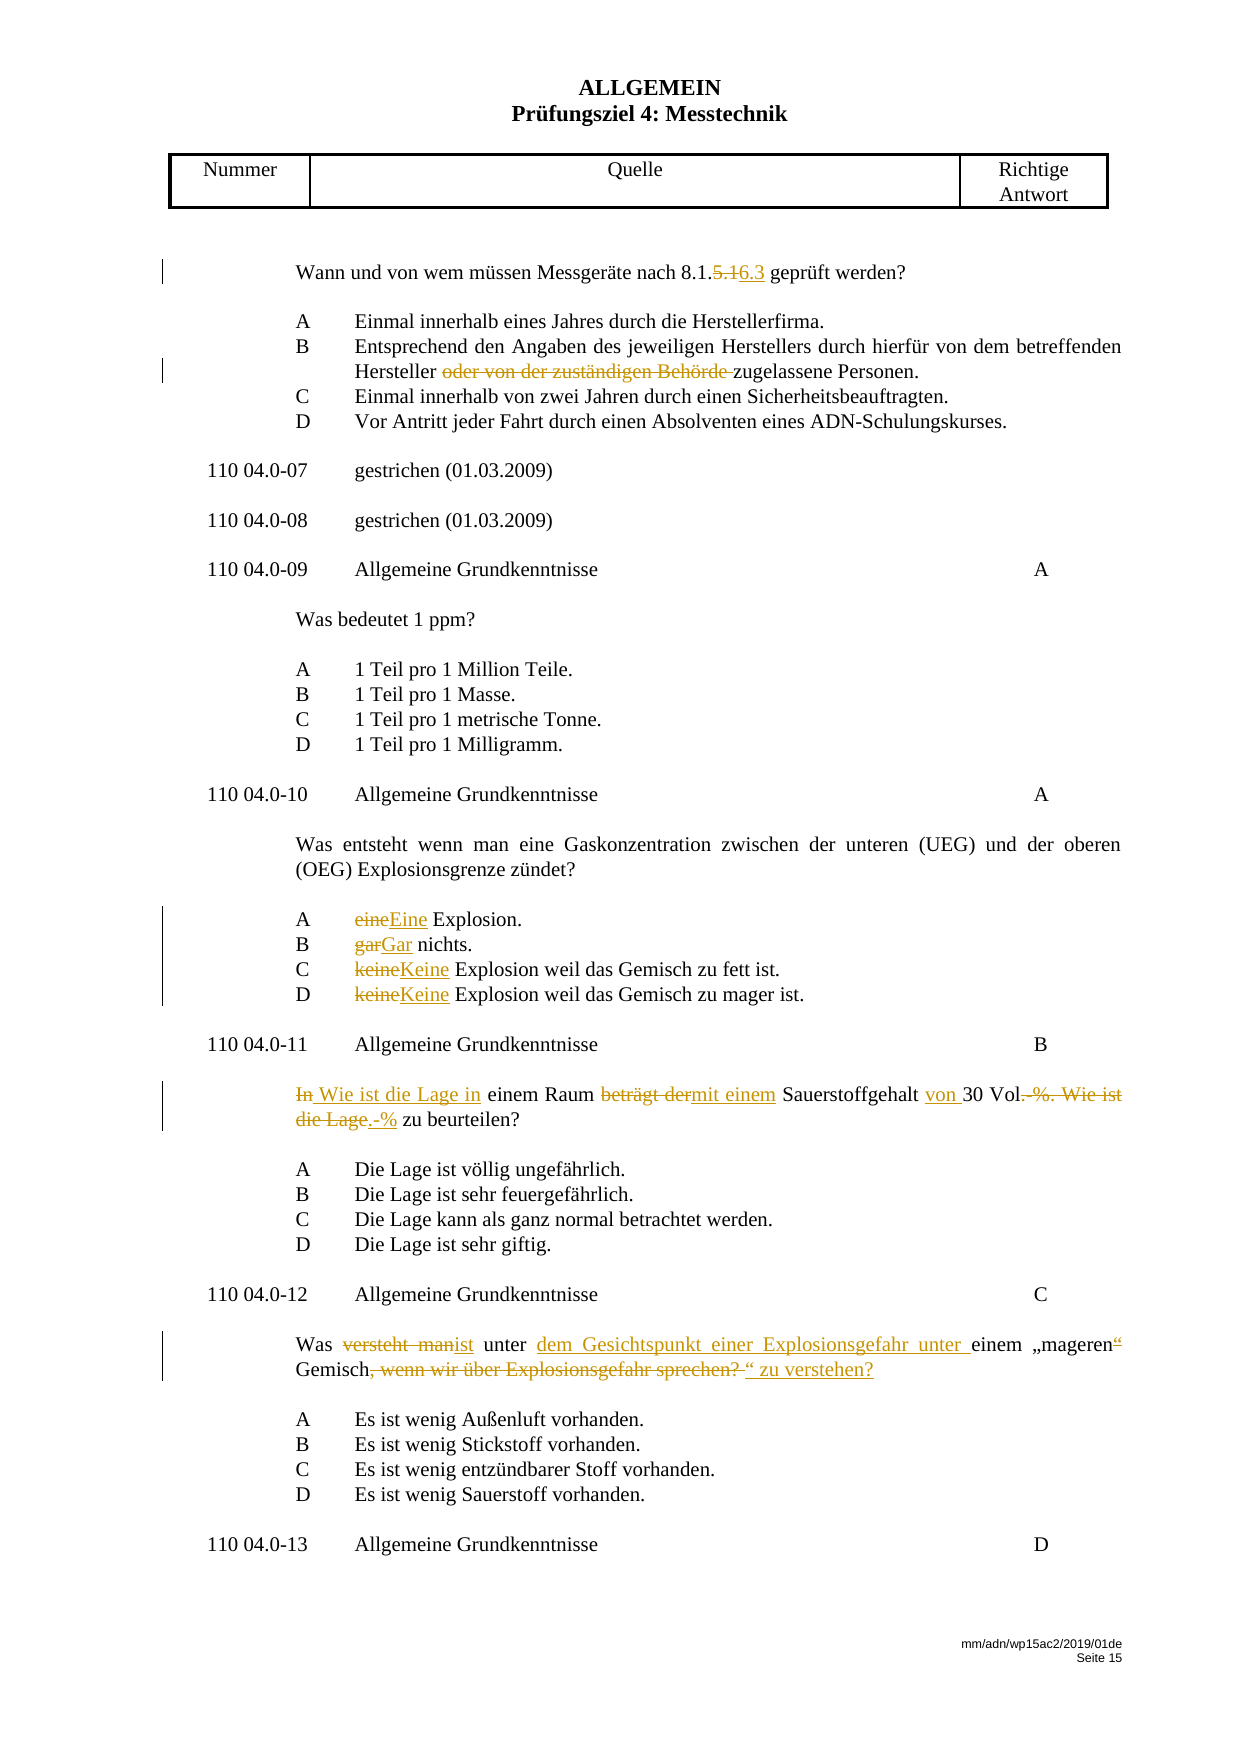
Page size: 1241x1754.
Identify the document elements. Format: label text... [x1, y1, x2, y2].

text 110 04.0-10 Allgemeine Grundkenntnisse A [177, 781, 1122, 806]
text D Es ist wenig Sauerstoff vorhanden. [177, 1481, 1122, 1506]
text C 1 Teil pro 1 metrische Tonne. [177, 706, 1122, 731]
text 110 04.0-13 Allgemeine Grundkenntnisse D [177, 1531, 1122, 1556]
text D Vor Antritt jeder Fahrt durch einen Absolventen eines ADN-Schulungskurses. [177, 408, 1122, 433]
text B Es ist wenig Stickstoff vorhanden. [177, 1431, 1122, 1456]
text A 1 Teil pro 1 Million Teile. [177, 656, 1122, 681]
text B Die Lage ist sehr feuergefährlich. [177, 1181, 1122, 1206]
text A Einmal innerhalb eines Jahres durch die Herstellerfirma. [177, 309, 1122, 333]
text Was unter einem „mageren Gemisch [177, 1331, 1122, 1381]
text D Explosion weil das Gemisch zu mager ist. [177, 981, 1122, 1006]
text 110 04.0-08 gestrichen (01.03.2009) [177, 507, 1122, 532]
text C Explosion weil das Gemisch zu fett ist. [177, 956, 1122, 981]
text 110 04.0-09 Allgemeine Grundkenntnisse A [177, 557, 1122, 581]
text A Explosion. [177, 906, 1122, 931]
text D 1 Teil pro 1 Milligramm. [177, 731, 1122, 756]
text B 1 Teil pro 1 Masse. [177, 681, 1122, 706]
text C Es ist wenig entzündbarer Stoff vorhanden. [177, 1456, 1122, 1481]
text C Einmal innerhalb von zwei Jahren durch einen Sicherheitsbeauftragten. [177, 383, 1122, 408]
text Was entsteht wenn man eine Gaskonzentration zwischen der unteren (UEG) und der oberen (OEG) Explosionsgrenze zündet? [177, 831, 1122, 881]
text B Entsprechend den Angaben des jeweiligen Herstellers durch hierfür von dem betreffenden Hersteller zugelassene Personen. [177, 333, 1122, 383]
text Wann und von wem müssen Messgeräte nach 8.1. geprüft werden? [177, 259, 1122, 284]
text einem Raum Sauerstoffgehalt 30 Vol zu beurteilen? [177, 1081, 1122, 1131]
text A Die Lage ist völlig ungefährlich. [177, 1156, 1122, 1181]
text 110 04.0-07 gestrichen (01.03.2009) [177, 457, 1122, 482]
text Was bedeutet 1 ppm? [177, 606, 1122, 631]
text B nichts. [177, 931, 1122, 956]
text C Die Lage kann als ganz normal betrachtet werden. [177, 1206, 1122, 1231]
text 110 04.0-12 Allgemeine Grundkenntnisse C [177, 1281, 1122, 1306]
text A Es ist wenig Außenluft vorhanden. [177, 1406, 1122, 1431]
text D Die Lage ist sehr giftig. [177, 1231, 1122, 1256]
text 110 04.0-11 Allgemeine Grundkenntnisse B [177, 1031, 1122, 1056]
